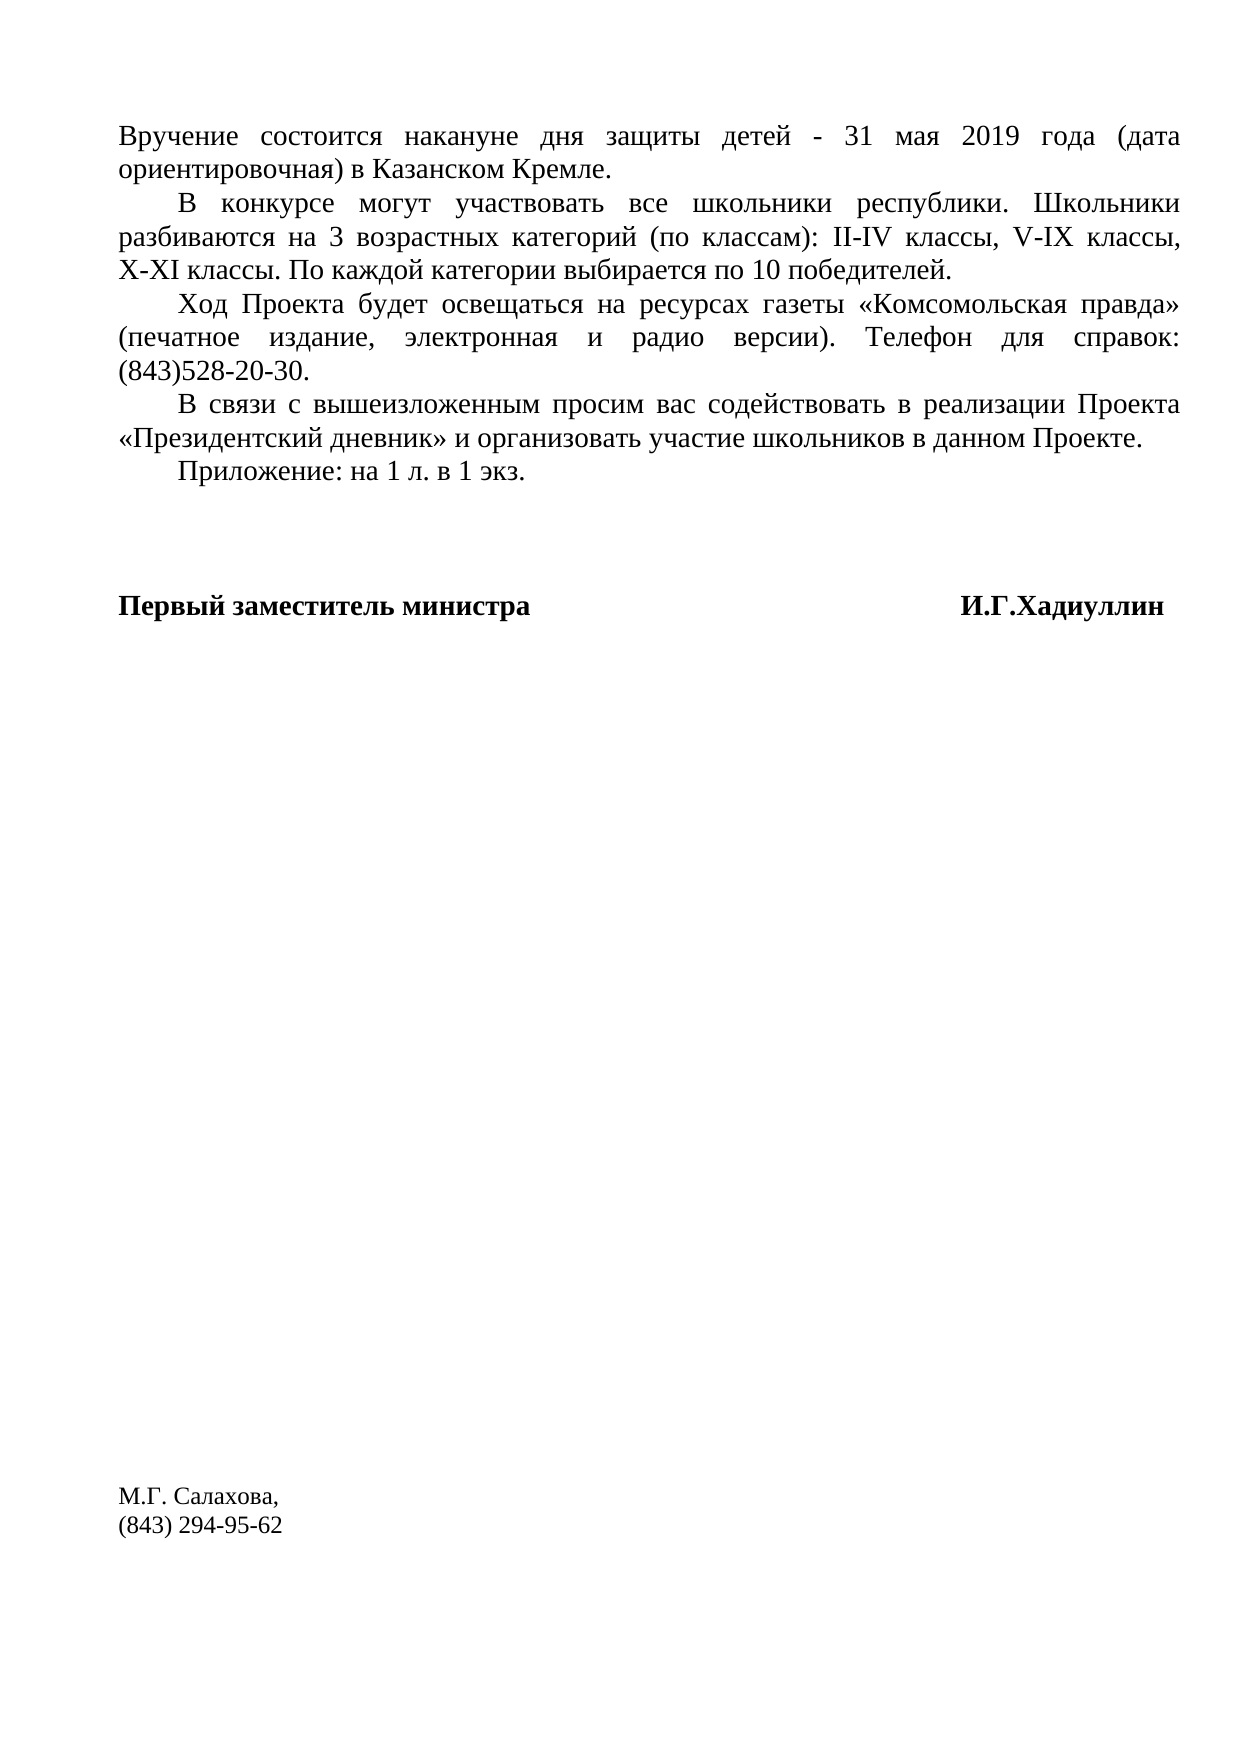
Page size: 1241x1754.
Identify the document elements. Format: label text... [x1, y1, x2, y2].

text (843) 294-95-62 [118, 1510, 1181, 1539]
text В связи с вышеизложенным просим вас содействовать в реализации Проекта «Президентский дневник» и организовать участие школьников в данном Проекте. [118, 386, 1181, 453]
text Первый заместитель министра И.Г.Хадиуллин [118, 588, 1181, 621]
text М.Г. Салахова, [118, 1481, 1181, 1510]
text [118, 118, 1181, 185]
text Приложение: на 1 л. в 1 экз. [118, 453, 1181, 487]
text В конкурсе могут участвовать все школьники республики. Школьники разбиваются на 3 возрастных категорий (по классам): II-IV классы, V-IX классы, X-XI классы. По каждой категории выбирается по 10 победителей. [118, 185, 1181, 286]
text Ход Проекта будет освещаться на ресурсах газеты «Комсомольская правда» (печатное издание, электронная и радио версии). Телефон для справок: (843)528-20-30. [118, 286, 1181, 386]
